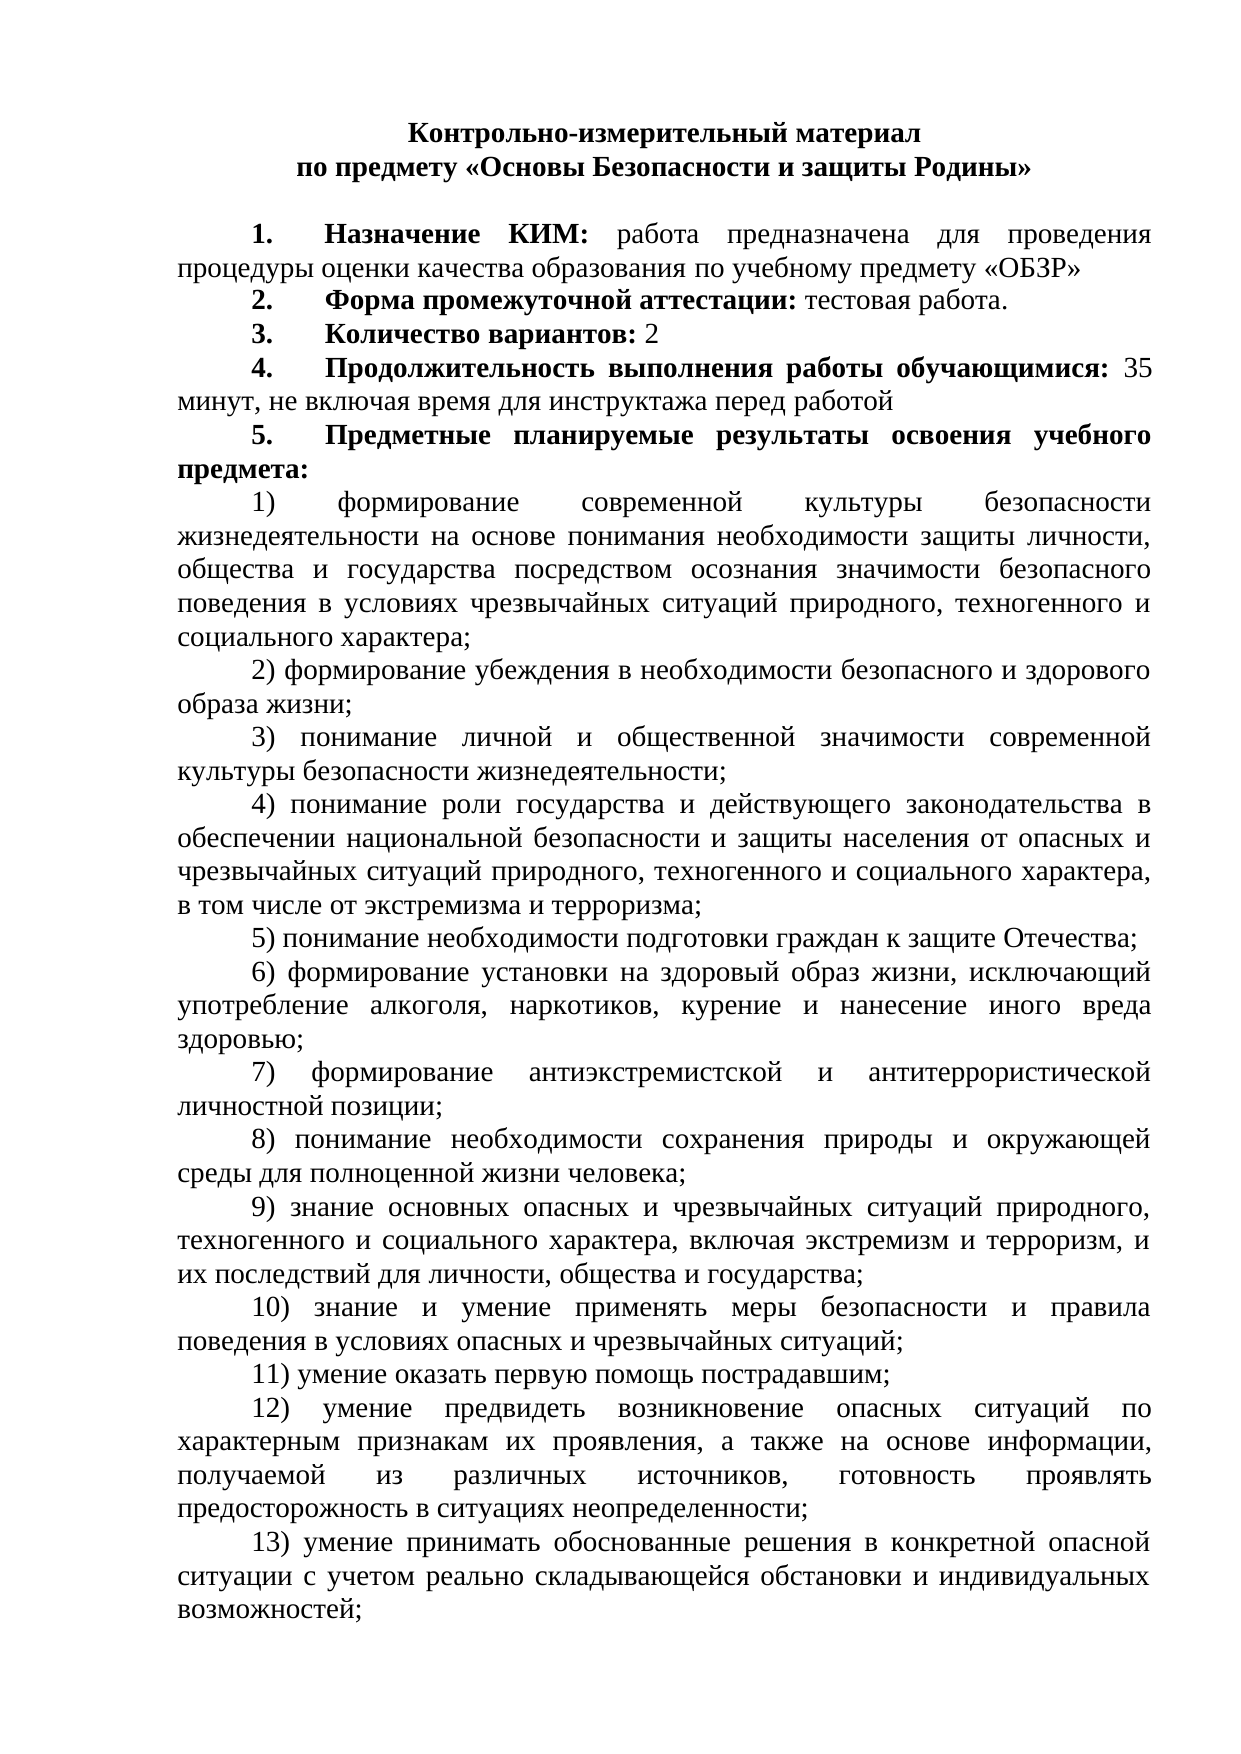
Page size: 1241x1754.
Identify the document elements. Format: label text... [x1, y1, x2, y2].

subtitle Количество вариантов: 2 [251, 316, 1230, 350]
list знание и умение применять меры безопасности и правила поведения в условиях опасных и чрезвычайных ситуаций; [177, 1289, 1151, 1356]
list понимание личной и общественной значимости современной культуры безопасности жизнедеятельности; [177, 719, 1151, 786]
list понимание необходимости подготовки граждан к защите Отечества; [251, 921, 1230, 954]
list знание основных опасных и чрезвычайных ситуаций природного, техногенного и социального характера, включая экстремизм и терроризм, и их последствий для личности, общества и государства; [177, 1189, 1151, 1289]
list понимание необходимости сохранения природы и окружающей среды для полноценной жизни человека; [177, 1122, 1151, 1189]
list умение оказать первую помощь пострадавшим; [251, 1356, 1230, 1390]
subtitle Контрольно-измерительный материал [289, 116, 1040, 149]
list Назначение КИМ: работа предназначена для проведения процедуры оценки качества образования по учебному предмету «ОБЗР» [177, 216, 1152, 283]
list умение предвидеть возникновение опасных ситуаций по характерным признакам их проявления, а также на основе информации, получаемой из различных источников, готовность проявлять предосторожность в ситуациях неопределенности; [177, 1390, 1152, 1524]
list умение принимать обоснованные решения в конкретной опасной ситуации с учетом реально складывающейся обстановки и индивидуальных возможностей; [177, 1524, 1151, 1625]
list Продолжительность выполнения работы обучающимися: 35 минут, не включая время для инструктажа перед работой [177, 350, 1152, 417]
list формирование установки на здоровый образ жизни, исключающий употребление алкоголя, наркотиков, курение и нанесение иного вреда здоровью; [177, 954, 1152, 1054]
list формирование убеждения в необходимости безопасного и здорового образа жизни; [177, 652, 1151, 719]
list Форма промежуточной аттестации: тестовая работа. [251, 284, 1230, 316]
list понимание роли государства и действующего законодательства в обеспечении национальной безопасности и защиты населения от опасных и чрезвычайных ситуаций природного, техногенного и социального характера, в том числе от экстремизма и терроризма; [177, 786, 1152, 921]
subtitle Предметные планируемые результаты освоения учебного предмета: [177, 417, 1151, 484]
list формирование современной культуры безопасности жизнедеятельности на основе понимания необходимости защиты личности, общества и государства посредством осознания значимости безопасного поведения в условиях чрезвычайных ситуаций природного, техногенного и социального характера; [177, 484, 1151, 652]
text по предмету «Основы Безопасности и защиты Родины» [289, 149, 1039, 183]
list формирование антиэкстремистской и антитеррористической личностной позиции; [177, 1054, 1151, 1122]
